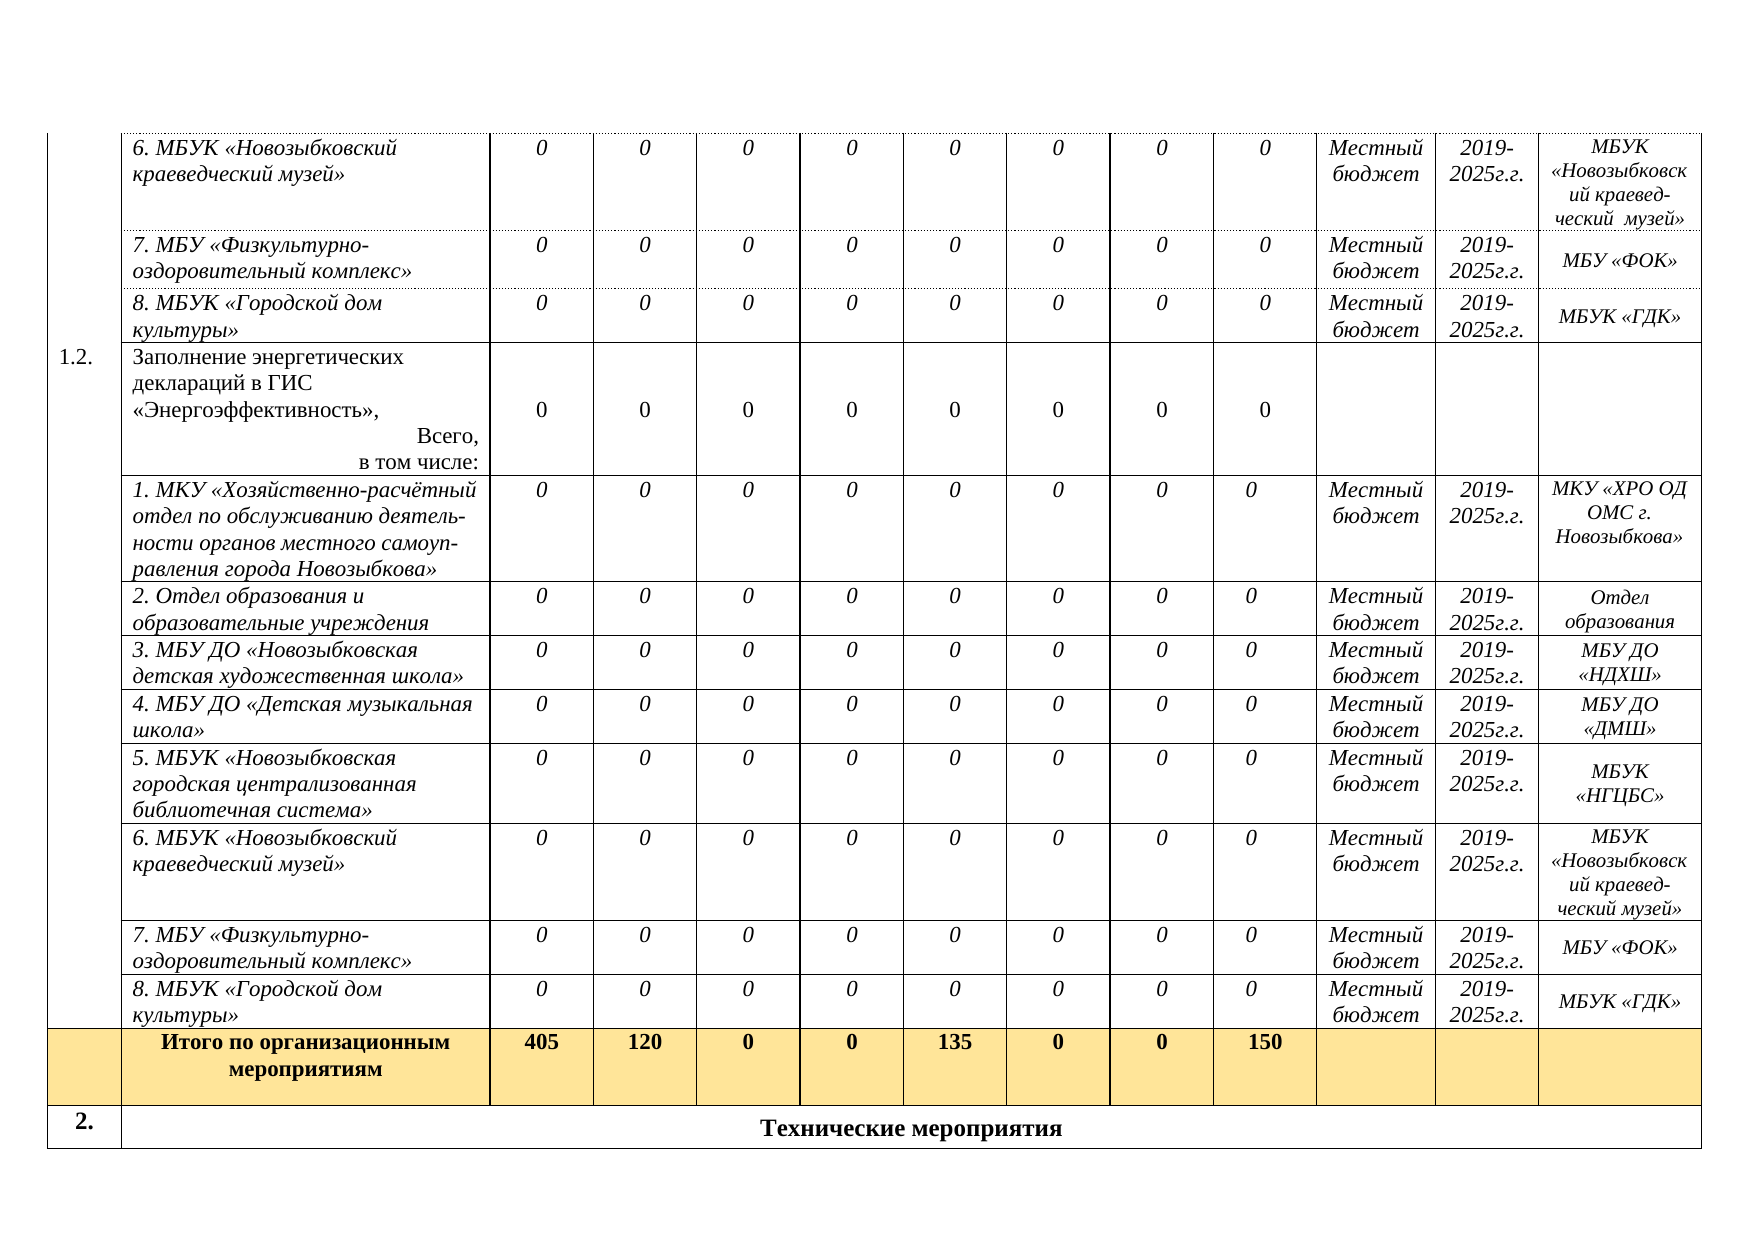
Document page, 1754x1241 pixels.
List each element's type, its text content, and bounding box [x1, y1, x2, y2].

table_cell 8. МБУК «Городской дом культуры» [122, 975, 489, 1027]
table_cell 6. МБУК «Новозыбковский краеведческий музей» [122, 824, 489, 920]
table_cell 0 [801, 133, 903, 230]
table_cell 0 [491, 230, 593, 288]
table_cell 0 [801, 636, 903, 689]
table_cell 0 [1214, 230, 1316, 288]
table_cell [1317, 343, 1435, 475]
table_cell 0 [491, 744, 593, 823]
table_cell 7. МБУ «Физкультурно-оздоровительный комплекс» [122, 921, 489, 974]
table_cell Местный бюджет [1317, 582, 1435, 635]
table_cell 0 [904, 230, 1006, 288]
table_cell МБУК «НГЦБС» [1539, 744, 1701, 823]
table_cell 0 [1007, 288, 1109, 342]
table_cell 0 [1214, 636, 1316, 689]
table_cell 2019-2025г.г. [1436, 133, 1538, 230]
table_cell Местный бюджет [1317, 133, 1435, 230]
table_cell 0 [1111, 1029, 1213, 1105]
table_cell МБУК «Новозыбковский краевед-ческий музей» [1539, 824, 1701, 920]
table_cell МКУ «ХРО ОД ОМС г. Новозыбкова» [1539, 476, 1701, 581]
table_cell Местный бюджет [1317, 636, 1435, 689]
table_cell 0 [491, 288, 593, 342]
table_cell 3. МБУ ДО «Новозыбковская детская художественная школа» [122, 636, 489, 689]
table_cell 0 [801, 744, 903, 823]
table_cell 405 [491, 1029, 593, 1105]
table_cell 2019-2025г.г. [1436, 921, 1538, 974]
table_cell 0 [697, 824, 799, 920]
table_cell 0 [594, 343, 696, 475]
table_cell 0 [801, 288, 903, 342]
table_cell 0 [904, 744, 1006, 823]
table_cell [1539, 343, 1701, 475]
table_cell 0 [1007, 476, 1109, 581]
table_cell [48, 1029, 121, 1105]
table_cell 2019-2025г.г. [1436, 230, 1538, 288]
table_cell 2019-2025г.г. [1436, 288, 1538, 342]
table_cell 0 [904, 690, 1006, 742]
table_cell 0 [594, 230, 696, 288]
table_cell Местный бюджет [1317, 690, 1435, 742]
table_cell 0 [1007, 1029, 1109, 1105]
table_cell 0 [697, 975, 799, 1027]
table_cell 0 [491, 582, 593, 635]
table_cell Технические мероприятия [122, 1106, 1701, 1148]
table_cell 0 [594, 975, 696, 1027]
table_cell 0 [1214, 921, 1316, 974]
table_cell 1. МКУ «Хозяйственно-расчётный отдел по обслуживанию деятель-ности органов местного самоуп-равления города Новозыбкова» [122, 476, 489, 581]
table_cell 8. МБУК «Городской дом культуры» [122, 288, 489, 342]
table_cell 0 [801, 921, 903, 974]
table_cell 2019-2025г.г. [1436, 975, 1538, 1027]
table_cell 0 [1007, 690, 1109, 742]
table_cell 0 [1007, 636, 1109, 689]
table_cell 0 [1111, 343, 1213, 475]
table_cell 0 [904, 636, 1006, 689]
table_cell 0 [594, 636, 696, 689]
table_cell 0 [594, 921, 696, 974]
table_cell 0 [1214, 288, 1316, 342]
table_cell 0 [697, 230, 799, 288]
table_cell Местный бюджет [1317, 921, 1435, 974]
table_cell 0 [594, 824, 696, 920]
table_cell МБУ ДО «ДМШ» [1539, 690, 1701, 742]
table_cell 0 [697, 636, 799, 689]
table_cell 0 [1214, 975, 1316, 1027]
table_cell Местный бюджет [1317, 744, 1435, 823]
table_cell 120 [594, 1029, 696, 1105]
table_cell 0 [801, 343, 903, 475]
table_cell 0 [1007, 744, 1109, 823]
table_cell 0 [594, 476, 696, 581]
table_cell 0 [697, 921, 799, 974]
table_cell [1436, 1029, 1538, 1105]
table_cell 0 [904, 824, 1006, 920]
table_cell 0 [1007, 582, 1109, 635]
table_cell 0 [594, 133, 696, 230]
table_cell 2019-2025г.г. [1436, 636, 1538, 689]
table_cell 0 [1111, 824, 1213, 920]
table_cell Местный бюджет [1317, 476, 1435, 581]
table_cell 2. [48, 1106, 121, 1148]
table_cell 0 [801, 476, 903, 581]
table_cell МБУК «ГДК» [1539, 288, 1701, 342]
table_cell 0 [1111, 288, 1213, 342]
table_cell 0 [594, 690, 696, 742]
table_cell 0 [1111, 230, 1213, 288]
table_cell 0 [1007, 975, 1109, 1027]
table_cell 0 [1214, 476, 1316, 581]
table_cell 0 [594, 582, 696, 635]
table_cell 0 [491, 824, 593, 920]
table_cell 0 [1111, 690, 1213, 742]
table_cell 0 [491, 690, 593, 742]
table_cell МБУ «ФОК» [1539, 230, 1701, 288]
table_cell 0 [1214, 690, 1316, 742]
table_cell 0 [594, 288, 696, 342]
table_cell 0 [1111, 133, 1213, 230]
table_cell 0 [697, 343, 799, 475]
table_cell МБУК «Новозыбковский краевед-ческий музей» [1539, 133, 1701, 230]
table_cell 0 [1111, 744, 1213, 823]
table_cell 6. МБУК «Новозыбковский краеведческий музей» [122, 133, 489, 230]
table_cell [1317, 1029, 1435, 1105]
table_cell 0 [1111, 921, 1213, 974]
table_cell МБУ ДО «НДХШ» [1539, 636, 1701, 689]
table_cell 0 [491, 636, 593, 689]
table_cell 0 [1007, 133, 1109, 230]
table_cell 0 [904, 582, 1006, 635]
table_cell 1.2. [48, 342, 121, 1027]
table_cell 0 [801, 690, 903, 742]
table_cell 0 [801, 1029, 903, 1105]
table_cell 0 [1007, 343, 1109, 475]
table_cell 0 [801, 975, 903, 1027]
table_cell 0 [697, 744, 799, 823]
table_cell 0 [801, 824, 903, 920]
table_cell 2019-2025г.г. [1436, 690, 1538, 742]
table_cell 0 [801, 582, 903, 635]
table_cell 0 [1214, 582, 1316, 635]
table_cell 0 [491, 343, 593, 475]
table_cell 0 [491, 975, 593, 1027]
table_cell 0 [904, 975, 1006, 1027]
table_cell 0 [1111, 582, 1213, 635]
table_cell 0 [801, 230, 903, 288]
table_cell 0 [697, 582, 799, 635]
table_cell Отдел образования [1539, 582, 1701, 635]
table_cell 0 [697, 288, 799, 342]
table_cell 0 [1214, 133, 1316, 230]
table_cell 150 [1214, 1029, 1316, 1105]
table_cell 135 [904, 1029, 1006, 1105]
table_cell 0 [697, 133, 799, 230]
table_cell 0 [904, 288, 1006, 342]
table_cell 5. МБУК «Новозыбковская городская централизованная библиотечная система» [122, 744, 489, 823]
table_cell Итого по организационным мероприятиям [122, 1029, 489, 1105]
table_cell 0 [491, 133, 593, 230]
table_cell 2019-2025г.г. [1436, 744, 1538, 823]
table_cell 0 [1214, 343, 1316, 475]
table_cell Местный бюджет [1317, 288, 1435, 342]
table_cell 2019-2025г.г. [1436, 582, 1538, 635]
table_cell 0 [904, 476, 1006, 581]
table_cell 0 [491, 921, 593, 974]
table_cell 0 [1007, 921, 1109, 974]
table_cell 0 [1214, 824, 1316, 920]
table_cell МБУ «ФОК» [1539, 921, 1701, 974]
table_cell Местный бюджет [1317, 824, 1435, 920]
table_cell 0 [1111, 636, 1213, 689]
table_cell 0 [697, 476, 799, 581]
table_cell 0 [697, 690, 799, 742]
table_cell 0 [1111, 476, 1213, 581]
table_cell 0 [1214, 744, 1316, 823]
table_cell 0 [904, 133, 1006, 230]
table_cell Заполнение энергетических деклараций в ГИС «Энергоэффективность», Всего, в том числе: [122, 343, 489, 475]
table_cell МБУК «ГДК» [1539, 975, 1701, 1027]
table_cell 2019-2025г.г. [1436, 824, 1538, 920]
table_cell 2. Отдел образования и образовательные учреждения [122, 582, 489, 635]
table_cell 4. МБУ ДО «Детская музыкальная школа» [122, 690, 489, 742]
table_cell Местный бюджет [1317, 975, 1435, 1027]
table_cell 0 [1111, 975, 1213, 1027]
table_cell Местный бюджет [1317, 230, 1435, 288]
table_cell [1539, 1029, 1701, 1105]
table_cell 7. МБУ «Физкультурно-оздоровительный комплекс» [122, 230, 489, 288]
table_cell 0 [904, 343, 1006, 475]
table_cell 0 [594, 744, 696, 823]
table_cell 0 [491, 476, 593, 581]
table_cell 0 [1007, 230, 1109, 288]
table_cell [1436, 343, 1538, 475]
table_cell 2019-2025г.г. [1436, 476, 1538, 581]
table_cell 0 [904, 921, 1006, 974]
table_cell 0 [1007, 824, 1109, 920]
table_cell 0 [697, 1029, 799, 1105]
